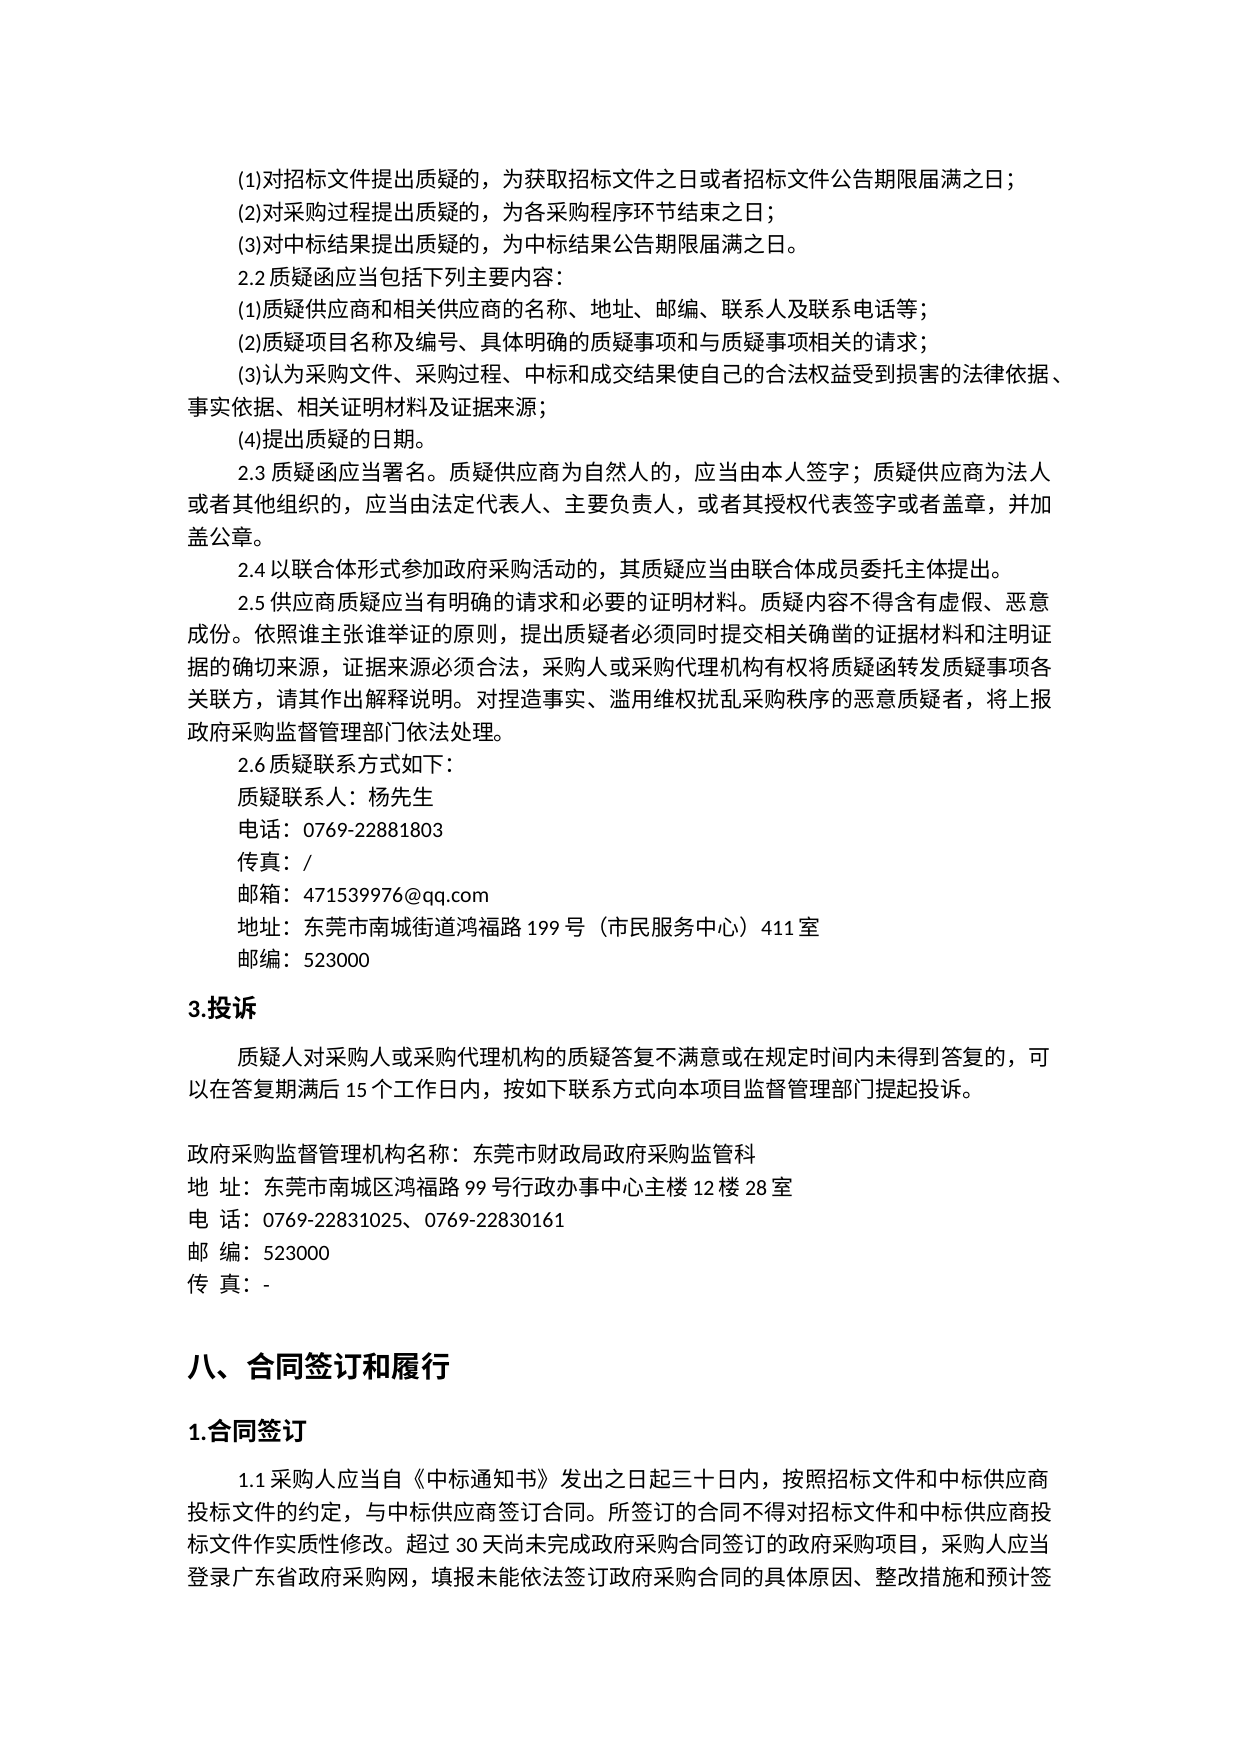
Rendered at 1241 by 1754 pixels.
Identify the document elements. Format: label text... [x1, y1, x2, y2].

text 电 话：0769-22831025、0769-22830161 [187, 1202, 1053, 1234]
text (1)对招标文件提出质疑的，为获取招标文件之日或者招标文件公告期限届满之日； [187, 162, 1053, 194]
text 2.5供应商质疑应当有明确的请求和必要的证明材料。质疑内容不得含有虚假、恶意成份。依照谁主张谁举证的原则，提出质疑者必须同时提交相关确凿的证据材料和注明证据的确切来源，证据来源必须合法，采购人或采购代理机构有权将质疑函转发质疑事项各关联方，请其作出解释说明。对捏造事实、滥用维权扰乱采购秩序的恶意质疑者，将上报政府采购监督管理部门依法处理。 [187, 584, 1053, 747]
text 邮箱：471539976@qq.com [187, 877, 1053, 909]
text 传真：/ [187, 844, 1053, 877]
text 3.投诉 [187, 974, 1053, 1039]
text 2.3 质疑函应当署名。质疑供应商为自然人的，应当由本人签字；质疑供应商为法人或者其他组织的，应当由法定代表人、主要负责人，或者其授权代表签字或者盖章，并加盖公章。 [187, 454, 1053, 552]
text (3)认为采购文件、采购过程、中标和成交结果使自己的合法权益受到损害的法律依据、事实依据、相关证明材料及证据来源； [187, 357, 1053, 422]
text 邮 编：523000 [187, 1234, 1053, 1267]
text 地 址：东莞市南城区鸿福路99号行政办事中心主楼12楼28室 [187, 1169, 1053, 1202]
text 传 真：- [187, 1267, 1053, 1299]
text 质疑人对采购人或采购代理机构的质疑答复不满意或在规定时间内未得到答复的，可以在答复期满后15个工作日内，按如下联系方式向本项目监督管理部门提起投诉。 [187, 1039, 1053, 1104]
text (2)对采购过程提出质疑的，为各采购程序环节结束之日； [187, 194, 1053, 227]
text 地址：东莞市南城街道鸿福路199号（市民服务中心）411室 [187, 909, 1053, 942]
text 2.4以联合体形式参加政府采购活动的，其质疑应当由联合体成员委托主体提出。 [187, 552, 1053, 584]
text 1.合同签订 [187, 1397, 1053, 1462]
text 质疑联系人：杨先生 [187, 779, 1053, 812]
text 八、合同签订和履行 [187, 1332, 1053, 1397]
text (1)质疑供应商和相关供应商的名称、地址、邮编、联系人及联系电话等； [187, 292, 1053, 324]
text 2.6质疑联系方式如下： [187, 747, 1053, 779]
text 邮编：523000 [187, 942, 1053, 974]
text 电话：0769-22881803 [187, 812, 1053, 844]
text 2.2质疑函应当包括下列主要内容： [187, 259, 1053, 292]
text (4)提出质疑的日期。 [187, 422, 1053, 454]
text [187, 1462, 1053, 1592]
text (3)对中标结果提出质疑的，为中标结果公告期限届满之日。 [187, 227, 1053, 259]
text (2)质疑项目名称及编号、具体明确的质疑事项和与质疑事项相关的请求； [187, 324, 1053, 357]
text 政府采购监督管理机构名称：东莞市财政局政府采购监管科 [187, 1137, 1053, 1169]
